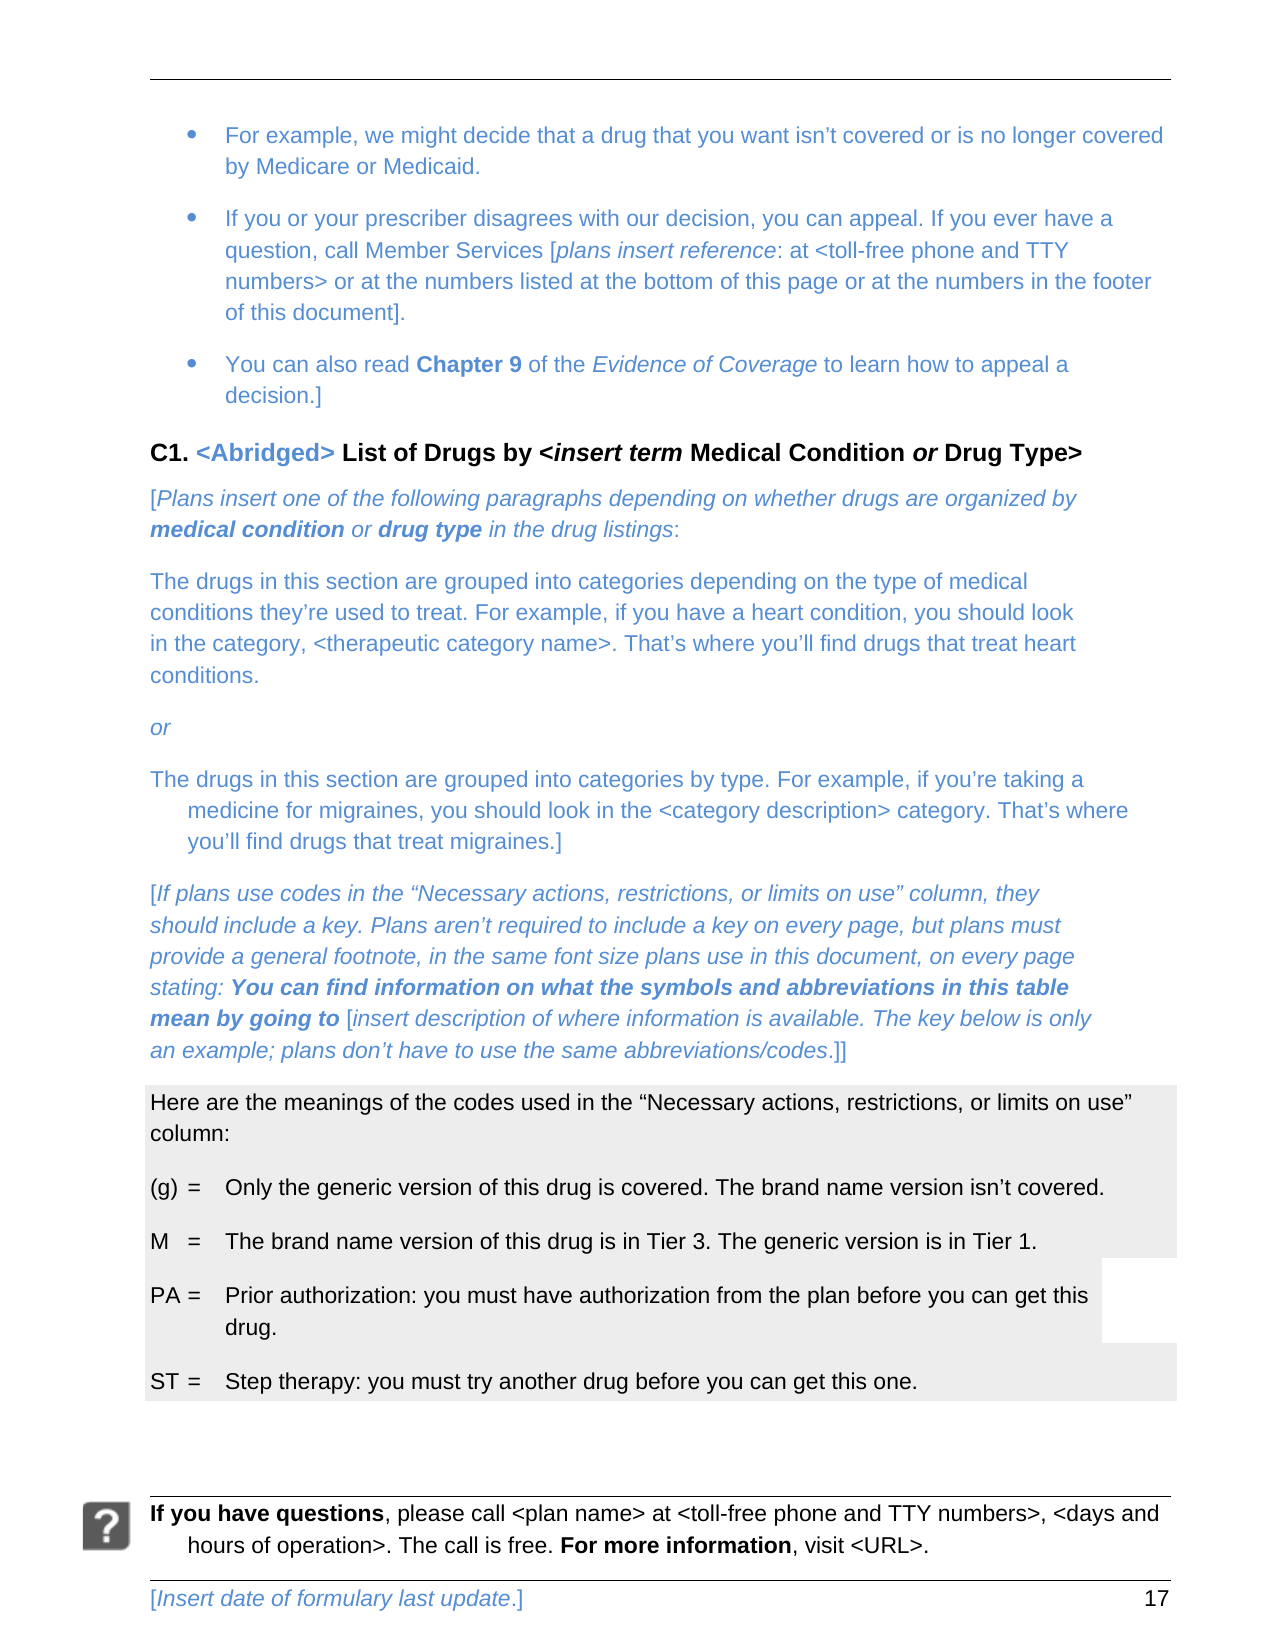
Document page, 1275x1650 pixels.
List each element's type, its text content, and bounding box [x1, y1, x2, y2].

text [If plans use codes in the “Necessary actions, restrictions, or limits on use” column, they should include a key. Plans aren’t required to include a key on every page, but plans must provide a general footnote, in the same font size plans use in this document, on every page stating: You can find information on what the symbols and abbreviations in this table mean by going to [insert description of where information is available. The key below is only an example; plans don’t have to use the same abbreviations/codes.]] [150, 877, 1096, 1064]
list You can also read Chapter 9 of the Evidence of Coverage to learn how to appeal a decision.] [187, 348, 1171, 410]
text M = The brand name version of this drug is in Tier 3. The generic version is in Tier 1. [148, 1225, 1173, 1258]
text (g) = Only the generic version of this drug is covered. The brand name version isn’t covered. [148, 1171, 1173, 1204]
list For example, we might decide that a drug that you want isn’t covered or is no longer covered by Medicare or Medicaid. [187, 118, 1171, 181]
text Here are the meanings of the codes used in the “Necessary actions, restrictions, or limits on use” column: [148, 1085, 1173, 1150]
picture [82, 1501, 132, 1552]
text or [150, 710, 1096, 741]
text ST = Step therapy: you must try another drug before you can get this one. [148, 1364, 1173, 1398]
text [Plans insert one of the following paragraphs depending on whether drugs are organized by medical condition or drug type in the drug listings: [150, 481, 1096, 543]
list If you or your prescriber disagrees with our decision, you can appeal. If you ever have a question, call Member Services [plans insert reference: at <toll-free phone and TTY numbers> or at the numbers listed at the bottom of this page or at the numbers in the footer of this document]. [187, 202, 1171, 327]
text PA = Prior authorization: you must have authorization from the plan before you can get this drug. [148, 1279, 1098, 1343]
text The drugs in this section are grouped into categories depending on the type of medical conditions they’re used to treat. For example, if you have a heart condition, you should look in the category, <therapeutic category name>. That’s where you’ll find drugs that treat heart conditions. [150, 564, 1096, 689]
text The drugs in this section are grouped into categories by type. For example, if you’re taking a medicine for migraines, you should look in the <category description> category. That’s where you’ll find drugs that treat migraines.] [150, 762, 1171, 856]
subtitle C1. <Abridged> List of Drugs by <insert term Medical Condition or Drug Type> [150, 431, 1096, 468]
